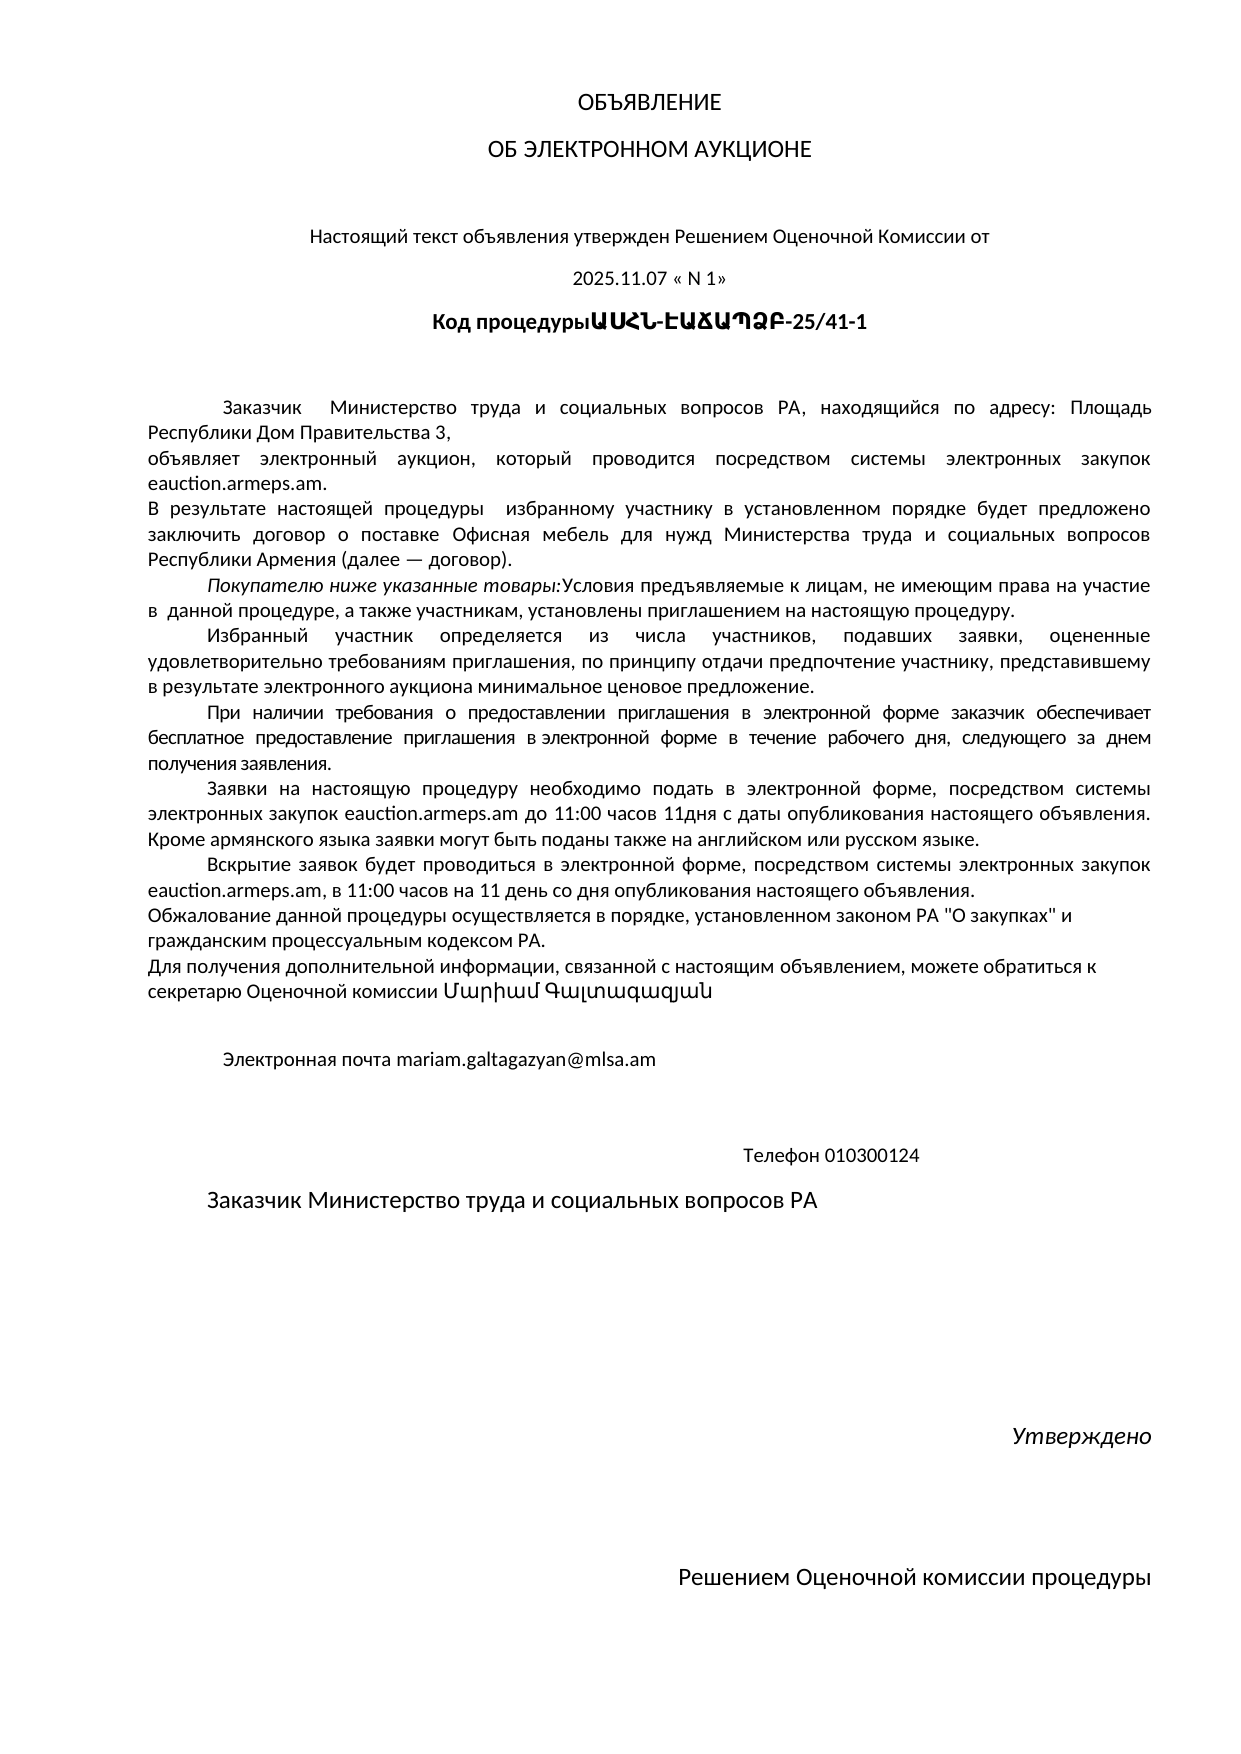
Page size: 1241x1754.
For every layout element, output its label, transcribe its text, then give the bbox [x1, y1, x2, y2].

text Утверждено [148, 1420, 1152, 1450]
text Решением Оценочной комиссии процедуры [148, 1561, 1152, 1592]
text При наличии требования о предоставлении приглашения в электронной форме заказчик обеспечивает бесплатное предоставление приглашения в электронной форме в течение рабочего дня, следующего за днем получения заявления. [148, 699, 1152, 775]
text В результате настоящей процедуры избранному участнику в установленном порядке будет предложено заключить договор о поставке Офисная мебель для нужд Министерства труда и социальных вопросов Республики Армения (далее — договор). [148, 496, 1152, 572]
text Телефон 010300124 [325, 1088, 1152, 1167]
text Обжалование данной процедуры осуществляется в порядке, установленном законом РА "О закупках" и гражданским процессуальным кодексом РА. [148, 902, 1152, 953]
text Заявки на настоящую процедуру необходимо подать в электронной форме, посредством системы электронных закупок eauction.armeps.am до 11:00 часов 11дня с даты опубликования настоящего объявления. Кроме армянского языка заявки могут быть поданы также на английском или русском языке. [148, 775, 1152, 851]
text Покупателю ниже указанные товары:Условия предъявляемые к лицам, не имеющим права на участие в данной процедуре, а также участникам, установлены приглашением на настоящую процедуру. [148, 572, 1152, 623]
text Избранный участник определяется из числа участников, подавших заявки, оцененные удовлетворительно требованиям приглашения, по принципу отдачи предпочтение участнику, представившему в результате электронного аукциона минимальное ценовое предложение. [148, 623, 1152, 699]
text Заказчик Министерство труда и социальных вопросов РА, находящийся по адресу: Площадь Республики Дом Правительства 3, [148, 394, 1152, 445]
text объявляет электронный аукцион, который проводится посредством системы электронных закупок eauction.armeps.am. [148, 445, 1152, 496]
text ОБ ЭЛЕКТРОННОМ АУКЦИОНЕ [148, 134, 1152, 164]
text Заказчик Министерство труда и социальных вопросов РА [148, 1184, 1152, 1214]
text 2025.11.07 « N 1» [148, 265, 1152, 290]
text Электронная почта mariam.galtagazyan@mlsa.am [148, 1046, 1152, 1071]
text Настоящий текст объявления утвержден Решением Оценочной Комиссии от [148, 223, 1152, 248]
text Код процедурыԱՍՀՆ-ԷԱՃԱՊՁԲ-25/41-1 [148, 307, 1152, 335]
text Для получения дополнительной информации, связанной с настоящим объявлением, можете обратиться к секретарю Оценочной комиссии Մարիամ Գալտագազյան [148, 953, 1152, 1004]
text ОБЪЯВЛЕНИЕ [148, 86, 1152, 117]
text Вскрытие заявок будет проводиться в электронной форме, посредством системы электронных закупок eauction.armeps.am, в 11:00 часов на 11 день со дня опубликования настоящего объявления. [148, 851, 1152, 902]
